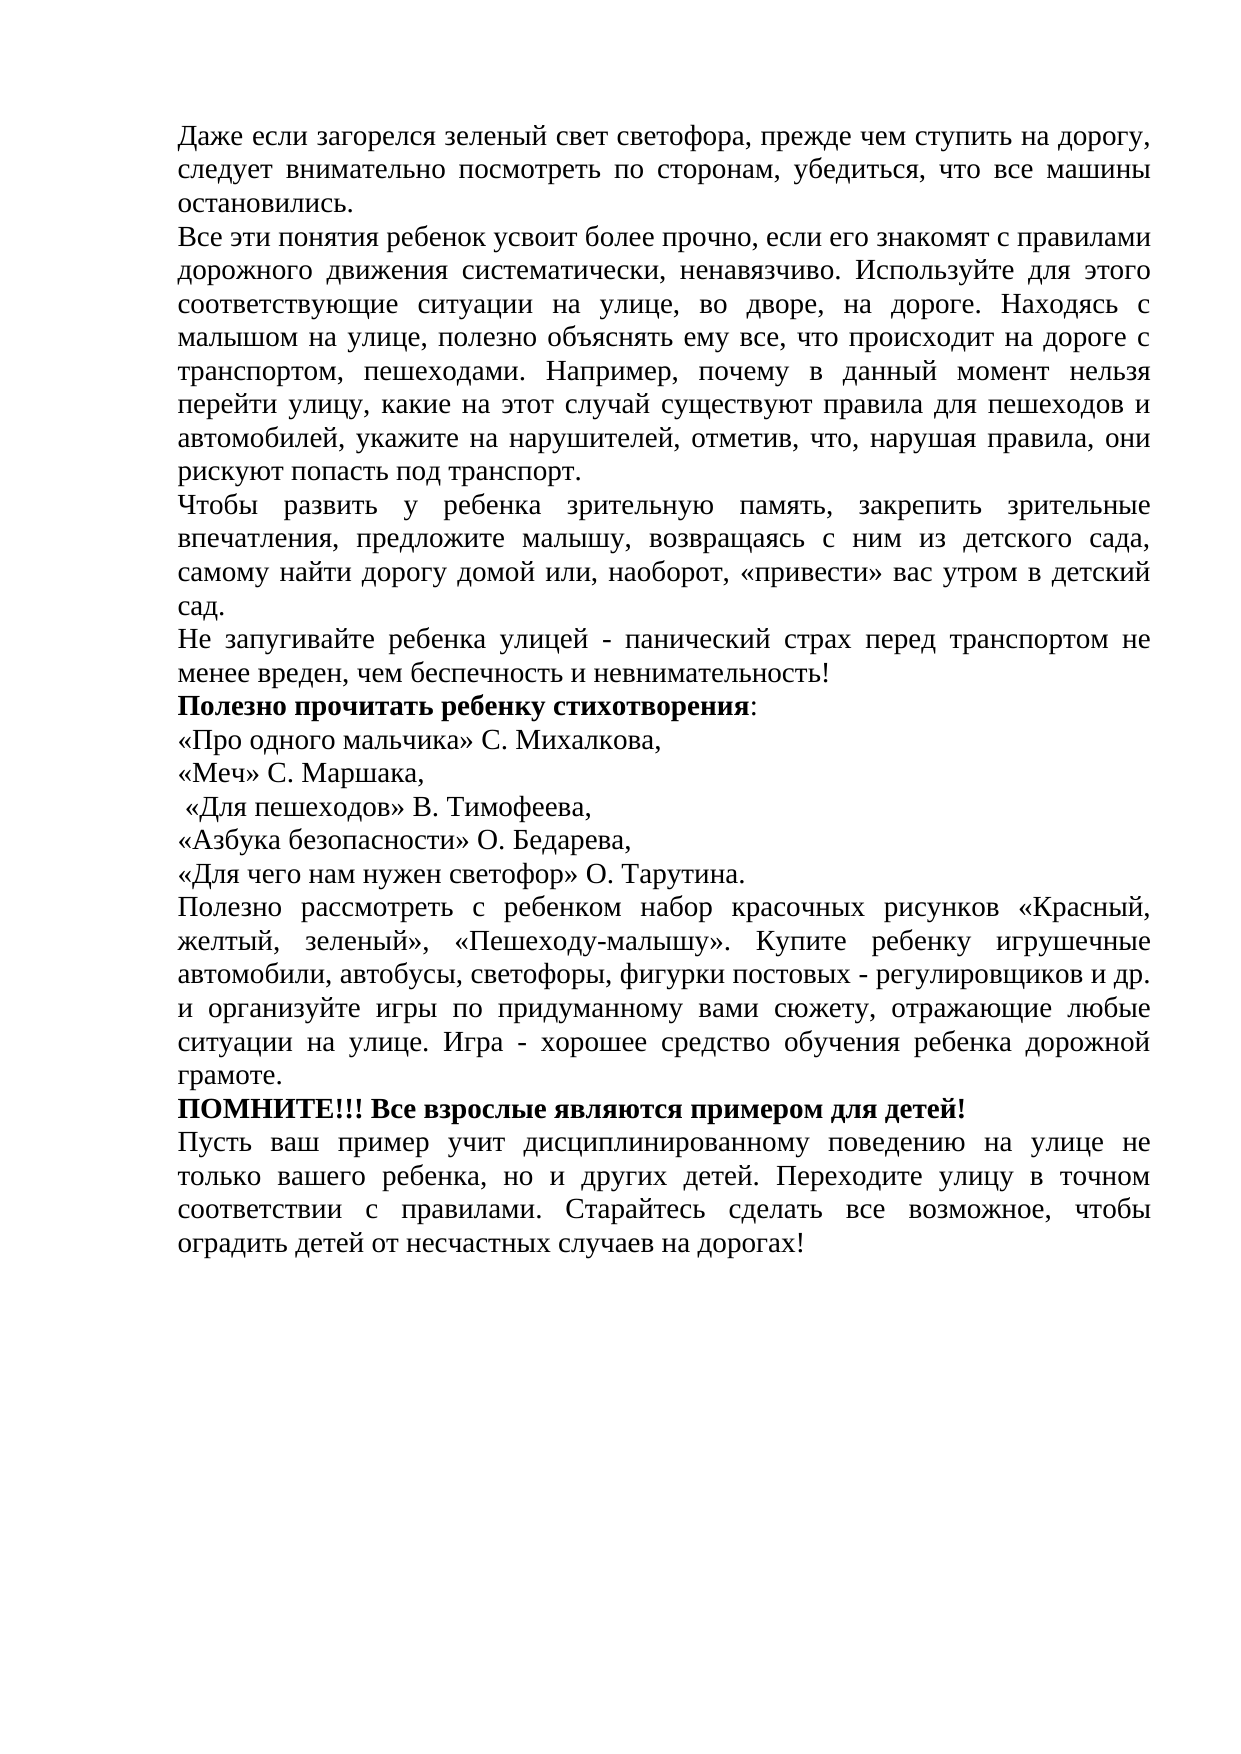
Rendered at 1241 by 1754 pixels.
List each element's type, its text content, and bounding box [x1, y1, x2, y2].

text «Для чего нам нужен светофор» О. Тарутина. [177, 856, 1152, 889]
text Полезно рассмотреть с ребенком набор красочных рисунков «Красный, желтый, зеленый», «Пешеходу-малышу». Купите ребенку игрушечные автомобили, автобусы, светофоры, фигурки постовых - регулировщиков и др. и организуйте игры по придуманному вами сюжету, отражающие любые ситуации на улице. Игра - хорошее средство обучения ребенка дорожной грамоте. [177, 889, 1152, 1091]
text Чтобы развить у ребенка зрительную память, закрепить зрительные впечатления, предложите малышу, возвращаясь с ним из детского сада, самому найти дорогу домой или, наоборот, «привести» вас утром в детский сад. [177, 487, 1152, 621]
text «Меч» С. Маршака, [177, 755, 1152, 789]
text ПОМНИТЕ!!! Все взрослые являются примером для детей! [177, 1091, 1152, 1124]
text «Для пешеходов» В. Тимофеева, [177, 789, 1152, 822]
text Даже если загорелся зеленый свет светофора, прежде чем ступить на дорогу, следует внимательно посмотреть по сторонам, убедиться, что все машины остановились. [177, 118, 1152, 219]
text «Про одного мальчика» С. Михалкова, [177, 722, 1152, 755]
text Полезно прочитать ребенку стихотворения: [177, 688, 1152, 722]
text «Азбука безопасности» О. Бедарева, [177, 822, 1152, 856]
text Пусть ваш пример учит дисциплинированному поведению на улице не только вашего ребенка, но и других детей. Переходите улицу в точном соответствии с правилами. Старайтесь сделать все возможное, чтобы оградить детей от несчастных случаев на дорогах! [177, 1124, 1152, 1258]
text Все эти понятия ребенок усвоит более прочно, если его знакомят с правилами дорожного движения систематически, ненавязчиво. Используйте для этого соответствующие ситуации на улице, во дворе, на дороге. Находясь с малышом на улице, полезно объяснять ему все, что происходит на дороге с транспортом, пешеходами. Например, почему в данный момент нельзя перейти улицу, какие на этот случай существуют правила для пешеходов и автомобилей, укажите на нарушителей, отметив, что, нарушая правила, они рискуют попасть под транспорт. [177, 219, 1152, 487]
text Не запугивайте ребенка улицей - панический страх перед транспортом не менее вреден, чем беспечность и невнимательность! [177, 621, 1152, 688]
